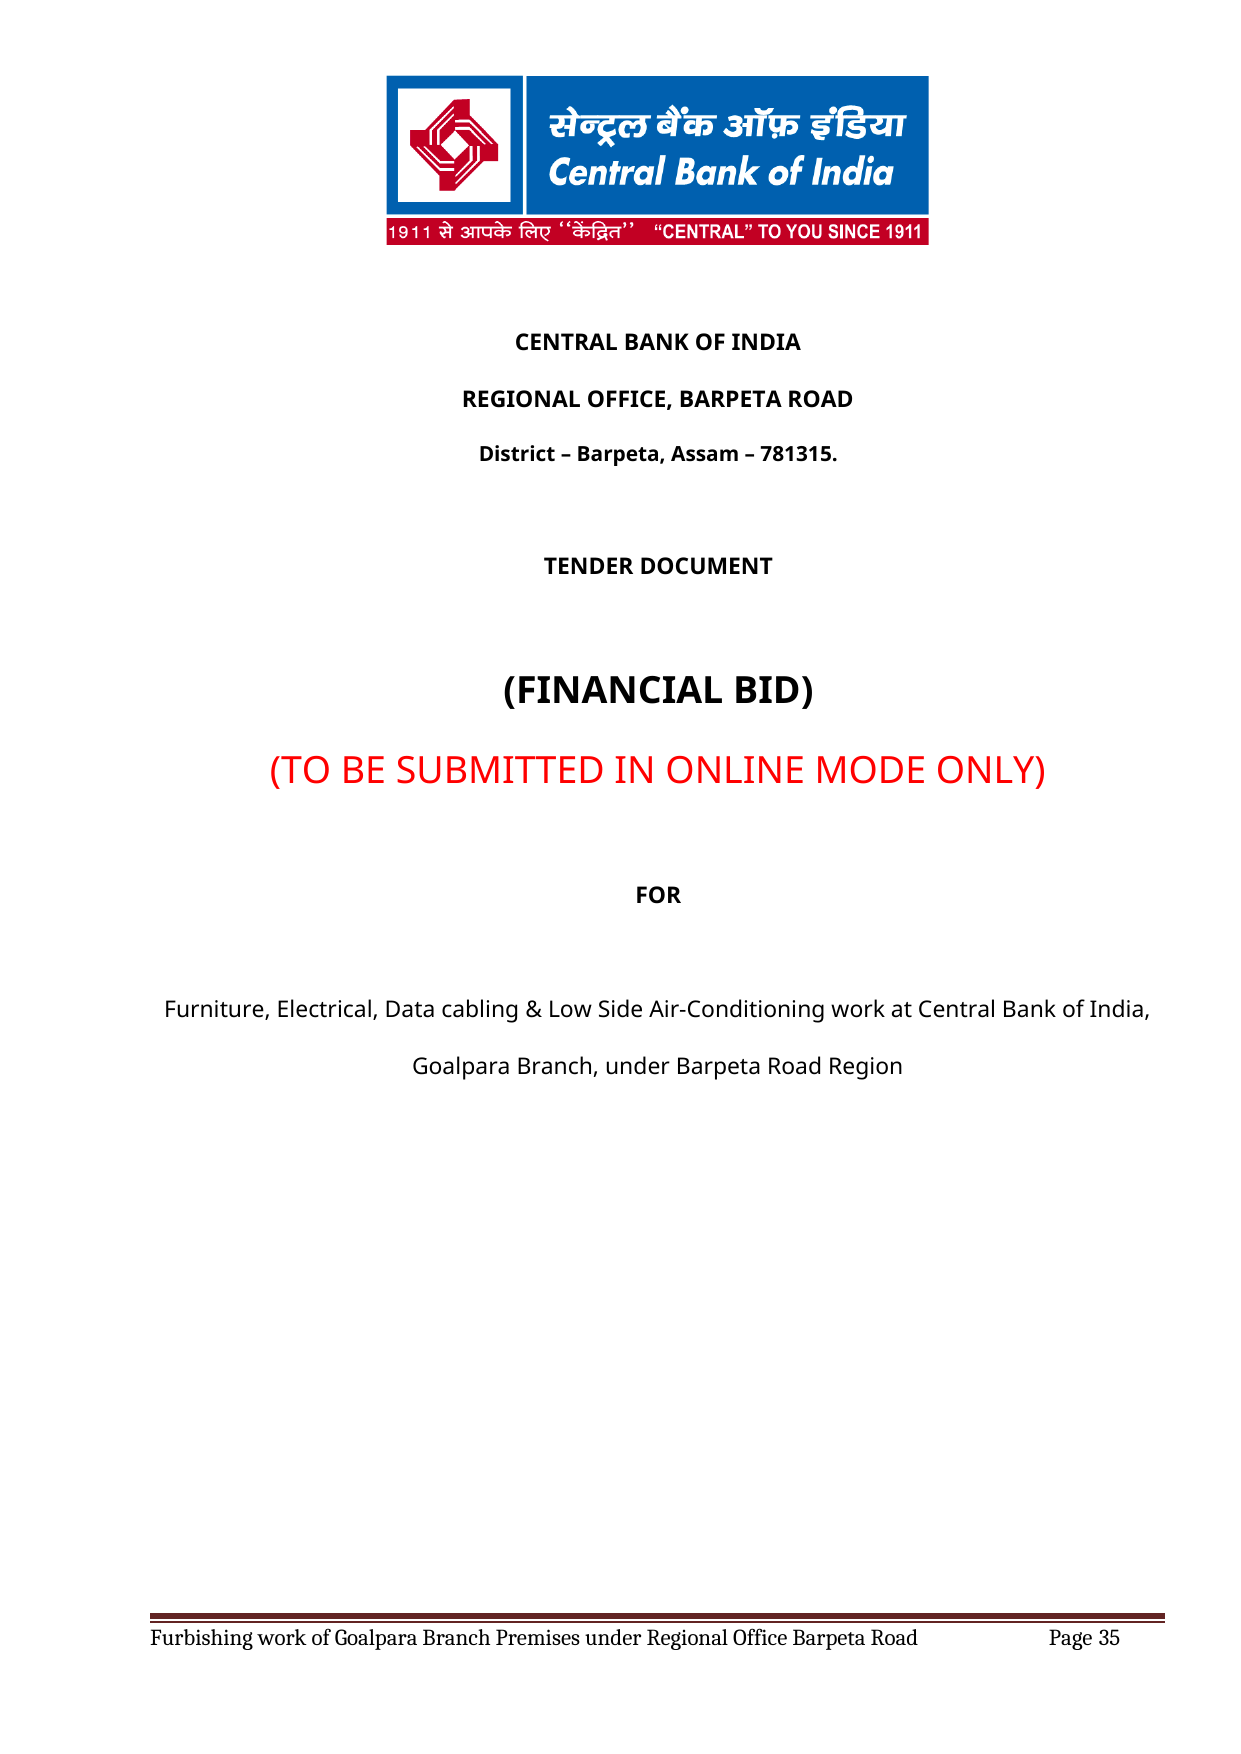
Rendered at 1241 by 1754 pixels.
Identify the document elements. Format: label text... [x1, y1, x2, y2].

text TENDER DOCUMENT [150, 550, 1166, 581]
text FOR [150, 879, 1166, 911]
text CENTRAL BANK OF INDIA [150, 326, 1165, 357]
text District – Barpeta, Assam – 781315. [150, 439, 1166, 468]
text Goalpara Branch, under Barpeta Road Region [150, 1050, 1165, 1081]
picture [386, 75, 929, 245]
text REGIONAL OFFICE, BARPETA ROAD [150, 383, 1165, 414]
text (TO BE SUBMITTED IN ONLINE MODE ONLY) [150, 743, 1165, 794]
text (Financial bid) [150, 664, 1166, 715]
text Furniture, Electrical, Data cabling & Low Side Air-Conditioning work at Central Bank of India, [150, 993, 1165, 1024]
